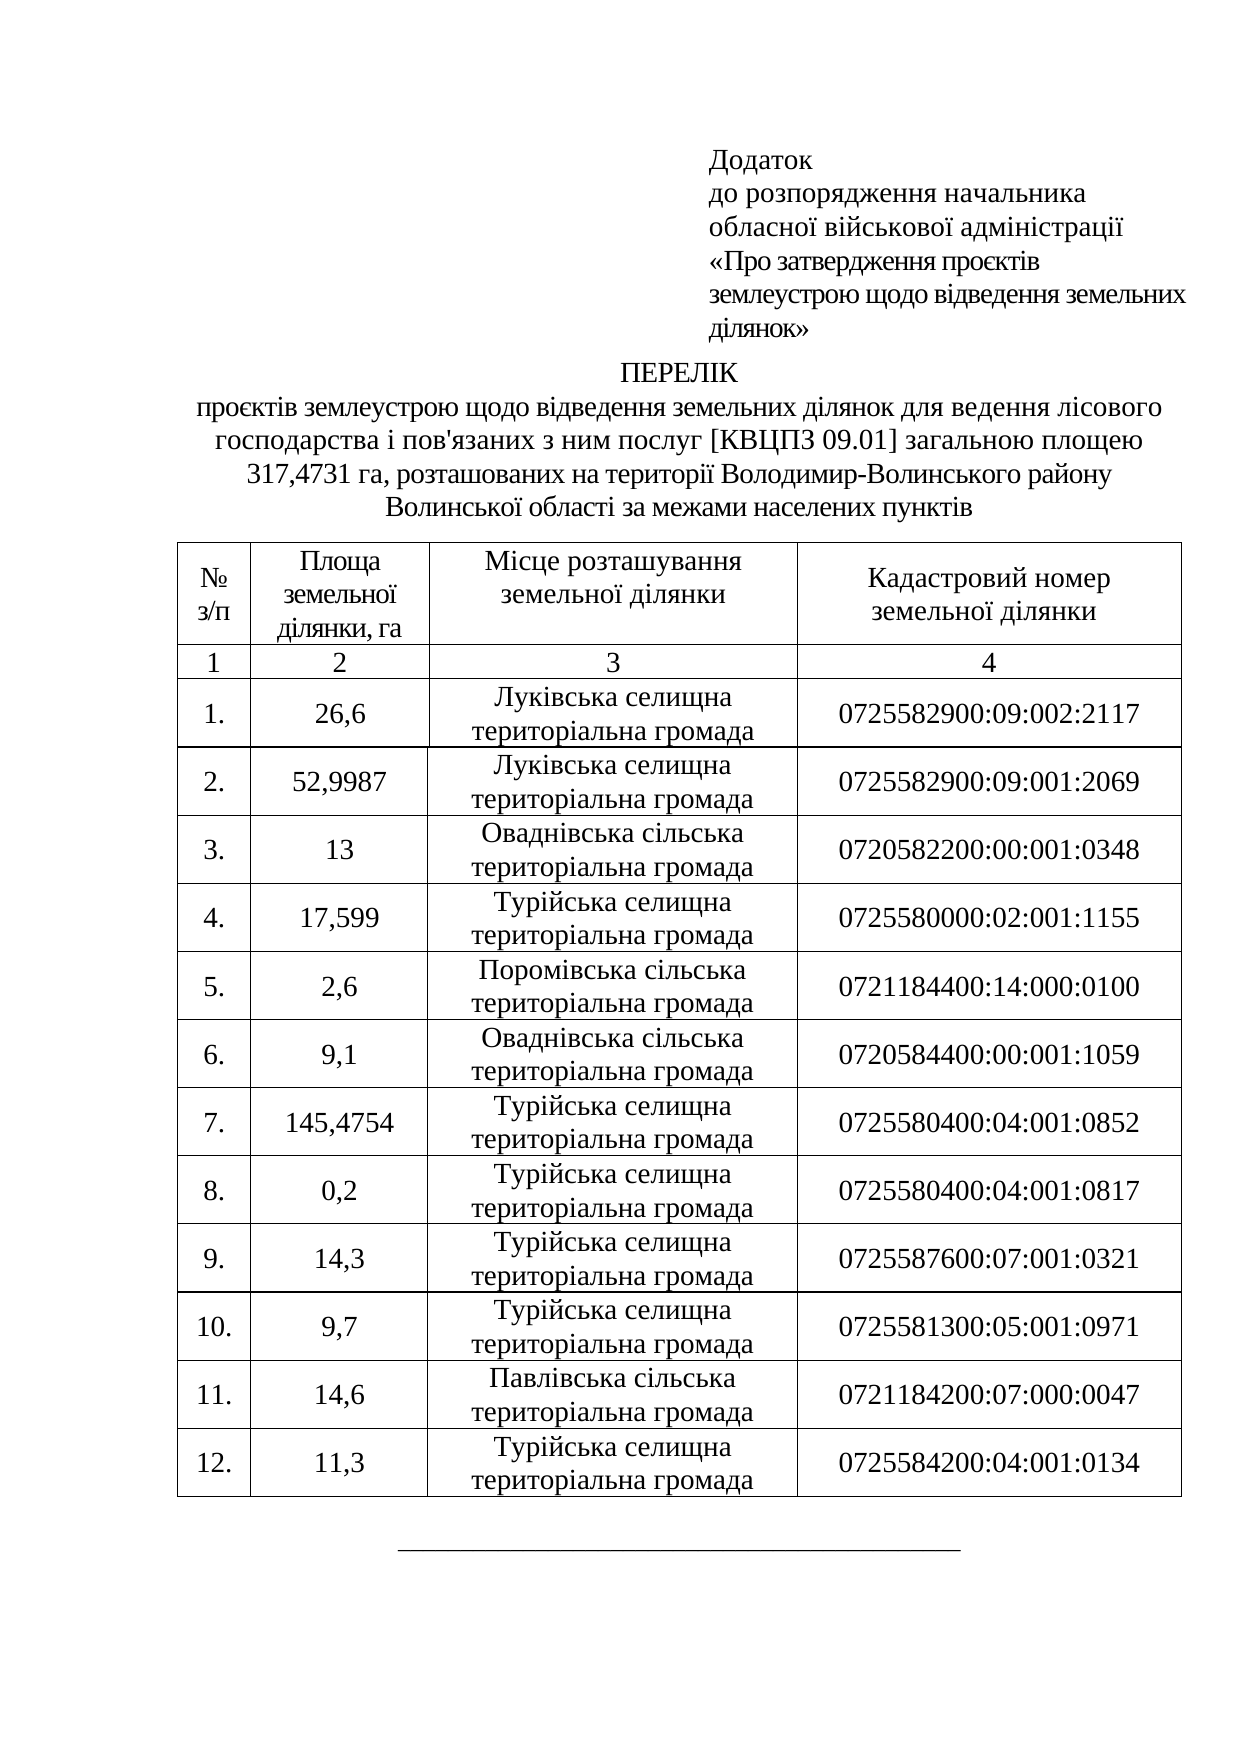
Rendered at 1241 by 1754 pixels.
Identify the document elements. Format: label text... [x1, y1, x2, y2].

table_cell Турійська селищна територіальна громада [428, 1293, 797, 1359]
table_cell 13 [251, 816, 427, 883]
table_cell 2 [251, 645, 429, 678]
table_cell 6. [178, 1020, 250, 1087]
table_cell 14,6 [251, 1361, 427, 1428]
table_cell 26,6 [251, 679, 429, 746]
table_cell 0725580400:04:001:0817 [798, 1156, 1181, 1223]
table_cell 12. [178, 1429, 250, 1496]
table_cell 2. [178, 748, 250, 814]
table_cell 0,2 [251, 1156, 427, 1223]
table_header Кадастровий номер земельної ділянки [798, 543, 1181, 644]
table_cell 0720582200:00:001:0348 [798, 816, 1181, 883]
text проєктів землеустрою щодо відведення земельних ділянок для ведення лісового господарства і пов'язаних з ним послуг [КВЦПЗ 09.01] загальною площею 317,4731 га, розташованих на території Володимир-Волинського району Волинської області за межами населених пунктів [177, 389, 1181, 523]
table_cell 0725587600:07:001:0321 [798, 1224, 1181, 1291]
table_cell 4. [178, 884, 250, 951]
table_cell 0721184400:14:000:0100 [798, 952, 1181, 1019]
table_cell 52,9987 [251, 748, 427, 814]
table_cell 3. [178, 816, 250, 883]
table_cell 4 [798, 645, 1181, 678]
table_cell 7. [178, 1088, 250, 1155]
table_cell Оваднівська сільська територіальна громада [428, 816, 797, 883]
table_cell 11. [178, 1361, 250, 1428]
text Додаток [709, 142, 1181, 176]
table_cell 5. [178, 952, 250, 1019]
table_cell Турійська селищна територіальна громада [428, 1088, 797, 1155]
table_cell 8. [178, 1156, 250, 1223]
table_header Місце розташування земельної ділянки [430, 543, 797, 644]
text до розпорядження начальника [709, 176, 1181, 209]
table_cell 0725581300:05:001:0971 [798, 1293, 1181, 1359]
text ПЕРЕЛІК [177, 355, 1181, 389]
text «Про затвердження проєктів землеустрою щодо відведення земельних ділянок» [709, 243, 1196, 343]
table_cell Поромівська сільська територіальна громада [428, 952, 797, 1019]
table_cell 0725580000:02:001:1155 [798, 884, 1181, 951]
table_cell Луківська селищна територіальна громада [428, 748, 797, 814]
table_cell Турійська селищна територіальна громада [428, 1429, 797, 1496]
table_cell Турійська селищна територіальна громада [428, 1224, 797, 1291]
table_cell 1 [178, 645, 250, 678]
table_cell 1. [178, 679, 250, 746]
table_cell 3 [430, 645, 797, 678]
table_cell 9,7 [251, 1293, 427, 1359]
table_cell Турійська селищна територіальна громада [428, 1156, 797, 1223]
table_cell 14,3 [251, 1224, 427, 1291]
table_cell 10. [178, 1293, 250, 1359]
table_cell Павлівська сільська територіальна громада [428, 1361, 797, 1428]
table_cell 0725582900:09:001:2069 [798, 748, 1181, 814]
table_cell 0725584200:04:001:0134 [798, 1429, 1181, 1496]
table_cell Оваднівська сільська територіальна громада [428, 1020, 797, 1087]
table_cell 0725580400:04:001:0852 [798, 1088, 1181, 1155]
text обласної військової адміністрації [709, 209, 1181, 243]
table_header № з/п [178, 543, 250, 644]
table_cell 9. [178, 1224, 250, 1291]
table_cell 145,4754 [251, 1088, 427, 1155]
table_cell 0725582900:09:002:2117 [798, 679, 1181, 746]
table_cell 17,599 [251, 884, 427, 951]
table_cell 2,6 [251, 952, 427, 1019]
table_cell 0721184200:07:000:0047 [798, 1361, 1181, 1428]
table_cell Турійська селищна територіальна громада [428, 884, 797, 951]
table_header Площа земельної ділянки, га [251, 543, 429, 644]
table_cell 9,1 [251, 1020, 427, 1087]
table_cell 0720584400:00:001:1059 [798, 1020, 1181, 1087]
table_cell Луківська селищна територіальна громада [430, 679, 797, 746]
table_cell 11,3 [251, 1429, 427, 1496]
text _____________________________________________ [177, 1526, 1181, 1554]
